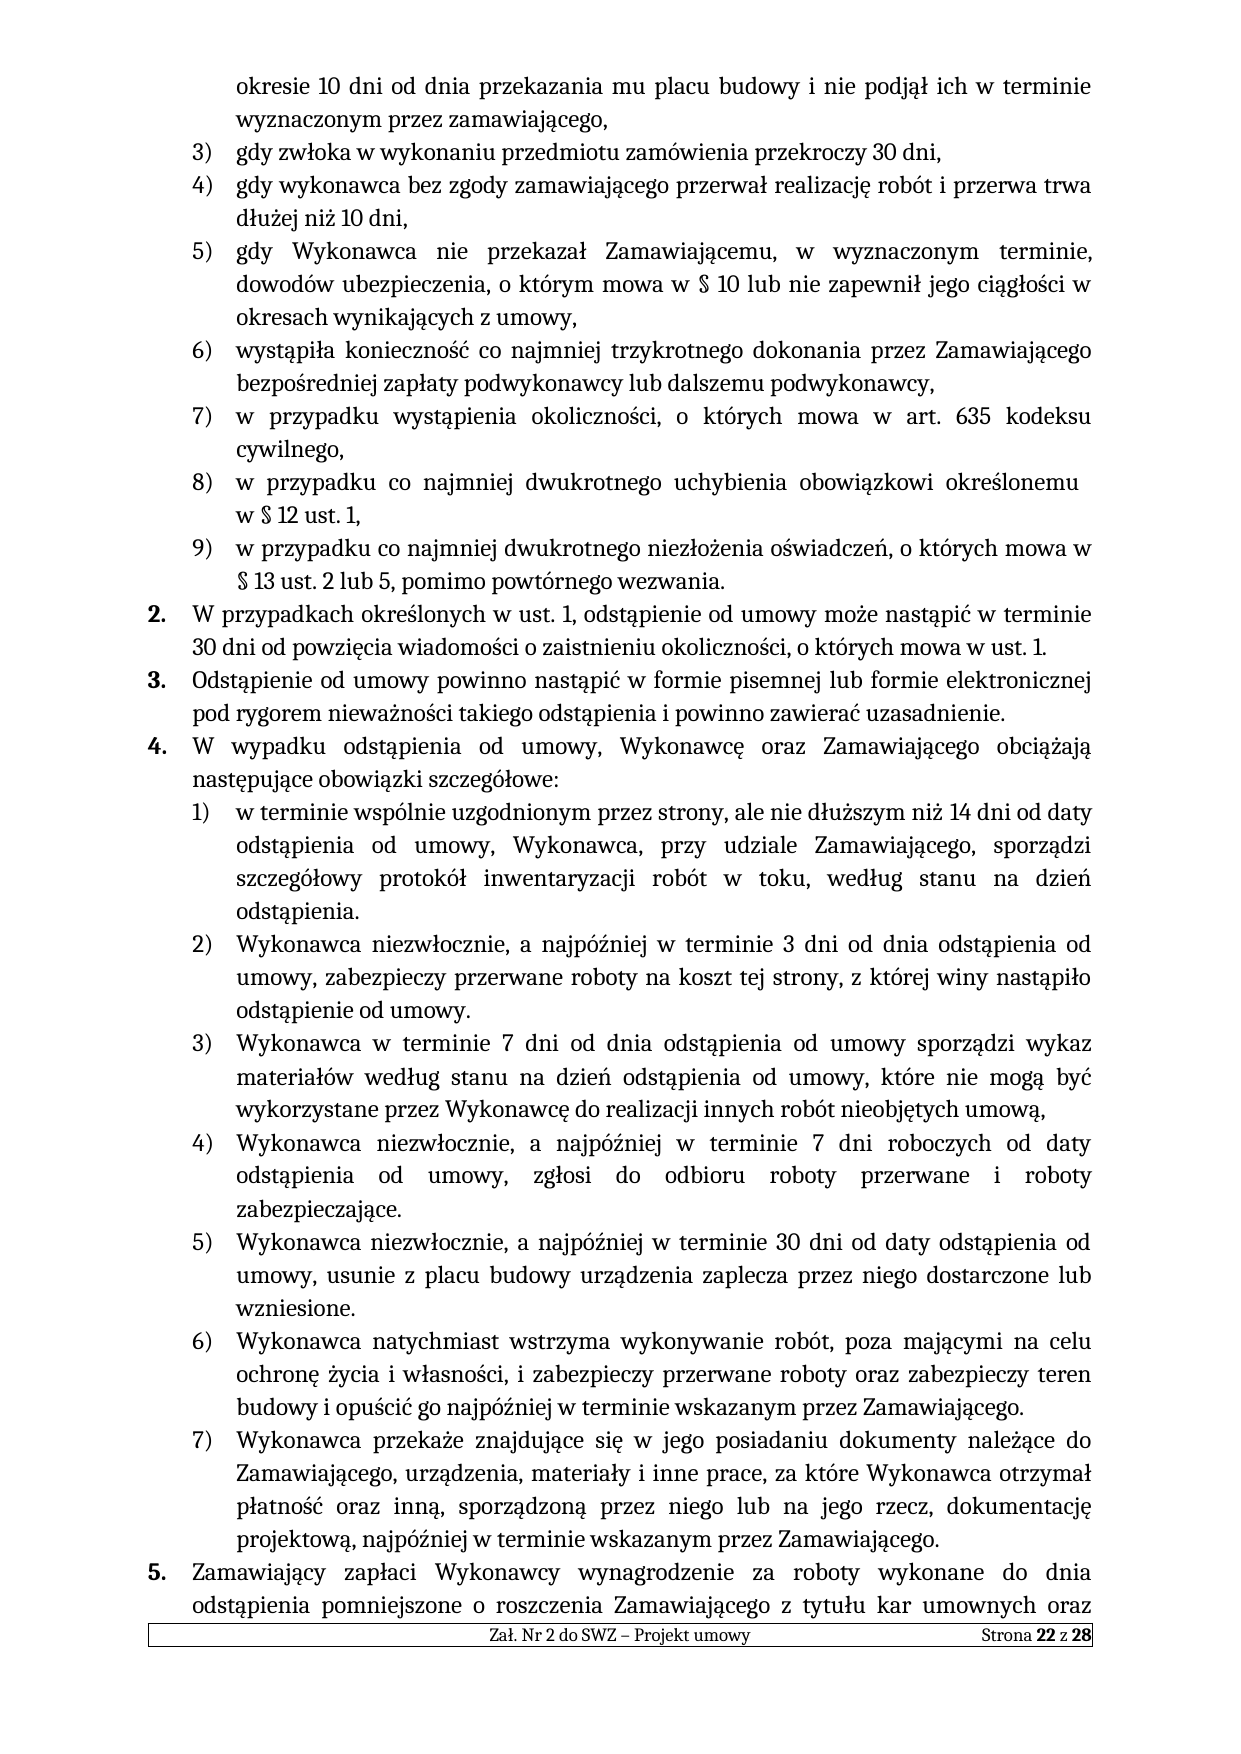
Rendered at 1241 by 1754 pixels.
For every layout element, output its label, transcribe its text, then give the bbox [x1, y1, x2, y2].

list W wypadku odstąpienia od umowy, Wykonawcę oraz Zamawiającego obciążają następujące obowiązki szczegółowe: [148, 732, 1093, 794]
list w przypadku co najmniej dwukrotnego uchybienia obowiązkowi określonemu w § 12 ust. 1, [192, 468, 1093, 530]
list W przypadkach określonych w ust. 1, odstąpienie od umowy może nastąpić w terminie 30 dni od powzięcia wiadomości o zaistnieniu okoliczności, o których mowa w ust. 1. [148, 600, 1093, 662]
list Wykonawca niezwłocznie, a najpóźniej w terminie 3 dni od dnia odstąpienia od umowy, zabezpieczy przerwane roboty na koszt tej strony, z której winy nastąpiło odstąpienie od umowy. [192, 930, 1093, 1025]
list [148, 1558, 1093, 1619]
list w terminie wspólnie uzgodnionym przez strony, ale nie dłuższym niż 14 dni od daty odstąpienia od umowy, Wykonawca, przy udziale Zamawiającego, sporządzi szczegółowy protokół inwentaryzacji robót w toku, według stanu na dzień odstąpienia. [192, 798, 1093, 926]
list gdy Wykonawca nie przekazał Zamawiającemu, w wyznaczonym terminie, dowodów ubezpieczenia, o którym mowa w § 10 lub nie zapewnił jego ciągłości w okresach wynikających z umowy, [192, 237, 1093, 332]
list Wykonawca niezwłocznie, a najpóźniej w terminie 7 dni roboczych od daty odstąpienia od umowy, zgłosi do odbioru roboty przerwane i roboty zabezpieczające. [192, 1128, 1093, 1223]
list Wykonawca w terminie 7 dni od dnia odstąpienia od umowy sporządzi wykaz materiałów według stanu na dzień odstąpienia od umowy, które nie mogą być wykorzystane przez Wykonawcę do realizacji innych robót nieobjętych umową, [192, 1029, 1093, 1124]
list w przypadku co najmniej dwukrotnego niezłożenia oświadczeń, o których mowa w § 13 ust. 2 lub 5, pomimo powtórnego wezwania. [192, 534, 1093, 596]
list wystąpiła konieczność co najmniej trzykrotnego dokonania przez Zamawiającego bezpośredniej zapłaty podwykonawcy lub dalszemu podwykonawcy, [192, 336, 1093, 398]
list gdy zwłoka w wykonaniu przedmiotu zamówienia przekroczy 30 dni, [192, 138, 1093, 167]
list gdy wykonawca bez zgody zamawiającego przerwał realizację robót i przerwa trwa dłużej niż 10 dni, [192, 171, 1093, 233]
list Wykonawca przekaże znajdujące się w jego posiadaniu dokumenty należące do Zamawiającego, urządzenia, materiały i inne prace, za które Wykonawca otrzymał płatność oraz inną, sporządzoną przez niego lub na jego rzecz, dokumentację projektową, najpóźniej w terminie wskazanym przez Zamawiającego. [192, 1426, 1093, 1553]
list Odstąpienie od umowy powinno nastąpić w formie pisemnej lub formie elektronicznej pod rygorem nieważności takiego odstąpienia i powinno zawierać uzasadnienie. [148, 666, 1093, 728]
list Wykonawca niezwłocznie, a najpóźniej w terminie 30 dni od daty odstąpienia od umowy, usunie z placu budowy urządzenia zaplecza przez niego dostarczone lub wzniesione. [192, 1227, 1093, 1322]
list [192, 72, 1093, 133]
list Wykonawca natychmiast wstrzyma wykonywanie robót, poza mającymi na celu ochronę życia i własności, i zabezpieczy przerwane roboty oraz zabezpieczy teren budowy i opuścić go najpóźniej w terminie wskazanym przez Zamawiającego. [192, 1327, 1093, 1421]
list w przypadku wystąpienia okoliczności, o których mowa w art. 635 kodeksu cywilnego, [192, 402, 1093, 464]
